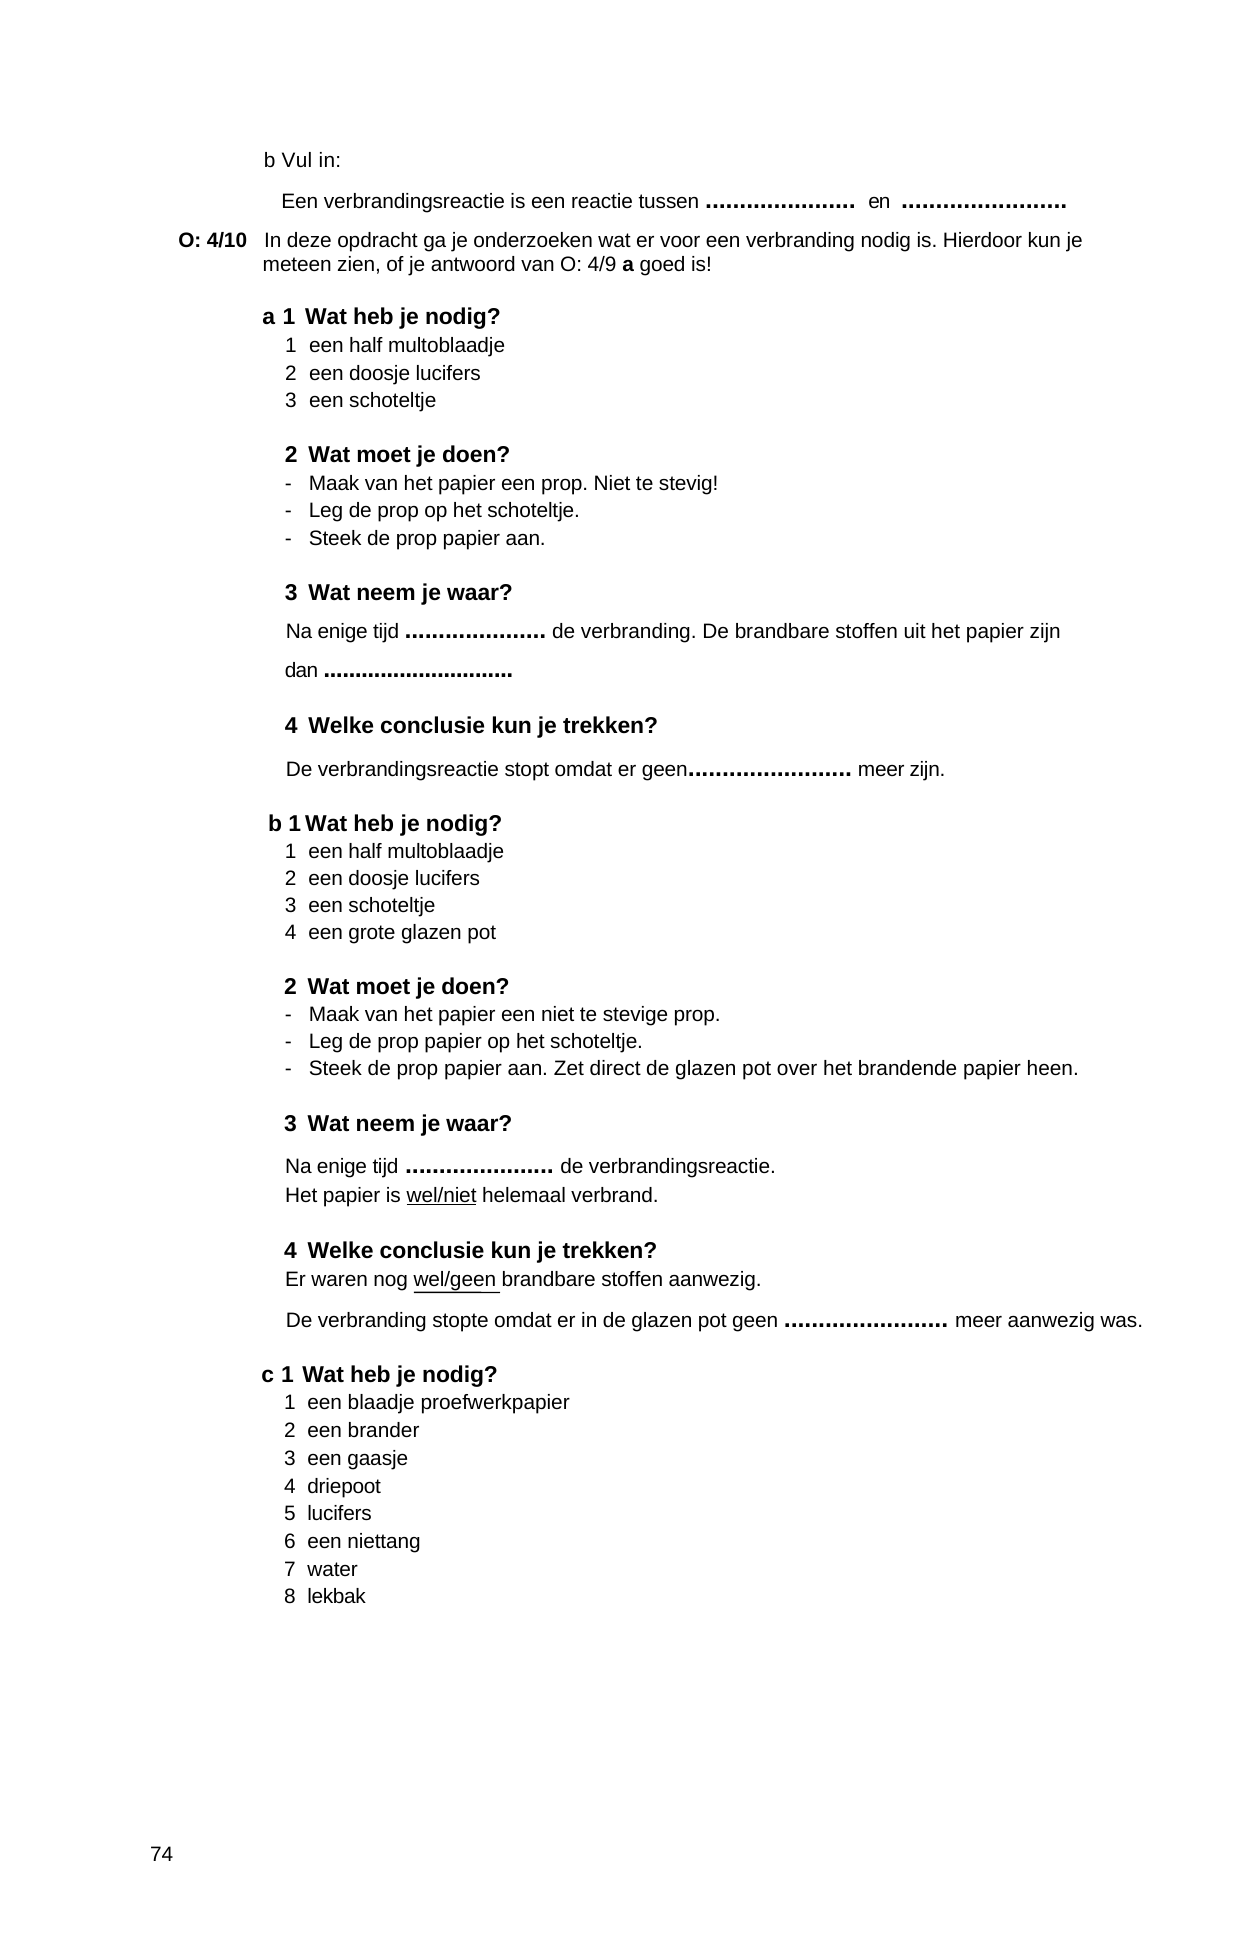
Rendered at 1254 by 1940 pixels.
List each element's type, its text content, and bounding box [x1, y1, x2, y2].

list Leg de prop papier op het schoteltje. [284, 1026, 1104, 1053]
text 4 Welke conclusie kun je trekken? [284, 1237, 1104, 1263]
list lucifers [284, 1499, 1104, 1526]
list een brander [284, 1415, 1104, 1443]
list een doosje lucifers [285, 358, 1104, 386]
text De verbranding stopte omdat er in de glazen pot geen ........................ meer aanwezig was. [286, 1304, 1162, 1333]
text 2 Wat moet je doen? [284, 972, 1104, 999]
list Maak van het papier een prop. Niet te stevig! [284, 468, 1104, 496]
list een half multoblaadje [285, 330, 1104, 358]
text Na enige tijd ..................... de verbranding. De brandbare stoffen uit het papier zijn [286, 608, 1104, 646]
list water [284, 1554, 1104, 1582]
list Maak van het papier een niet te stevige prop. [284, 999, 1104, 1026]
list een niettang [284, 1527, 1104, 1554]
text c 1 Wat heb je nodig? [261, 1360, 1104, 1388]
text Na enige tijd ...................... de verbrandingsreactie. [285, 1150, 1104, 1179]
text 3 Wat neem je waar? [284, 1110, 1104, 1137]
text 3 Wat neem je waar? [284, 569, 1104, 608]
text dan .............................. [284, 646, 1104, 685]
text Een verbrandingsreactie is een reactie tussen ...................... en ........................ [281, 185, 1104, 214]
text a 1 Wat heb je nodig? [262, 303, 1104, 330]
list een schoteltje [285, 386, 1104, 413]
text 4 Welke conclusie kun je trekken? [284, 712, 1104, 739]
list een doosje lucifers [284, 863, 1104, 891]
text Er waren nog wel/geen brandbare stoffen aanwezig. [285, 1266, 1104, 1290]
list Leg de prop op het schoteltje. [284, 496, 1104, 523]
list een grote glazen pot [284, 917, 1104, 944]
list een gaasje [284, 1443, 1104, 1471]
text De verbrandingsreactie stopt omdat er geen........................ meer zijn. [286, 753, 1104, 782]
text Het papier is wel/niet helemaal verbrand. [285, 1183, 1104, 1207]
text b Vul in: [263, 148, 1104, 172]
list een half multoblaadje [284, 837, 1104, 863]
text b 1 Wat heb je nodig? [262, 809, 1104, 837]
list een blaadje proefwerkpapier [284, 1388, 1104, 1415]
text 2 Wat moet je doen? [284, 441, 1104, 468]
text O: 4/10 In deze opdracht ga je onderzoeken wat er voor een verbranding nodig is. Hierdoor kun je meteen zien, of je antwoord van O: 4/9 a goed is! [178, 227, 1104, 275]
list Steek de prop papier aan. Zet direct de glazen pot over het brandende papier heen. [284, 1053, 1104, 1080]
list driepoot [284, 1471, 1104, 1499]
list Steek de prop papier aan. [284, 523, 1104, 551]
list lekbak [284, 1582, 1104, 1609]
list een schoteltje [284, 891, 1104, 917]
